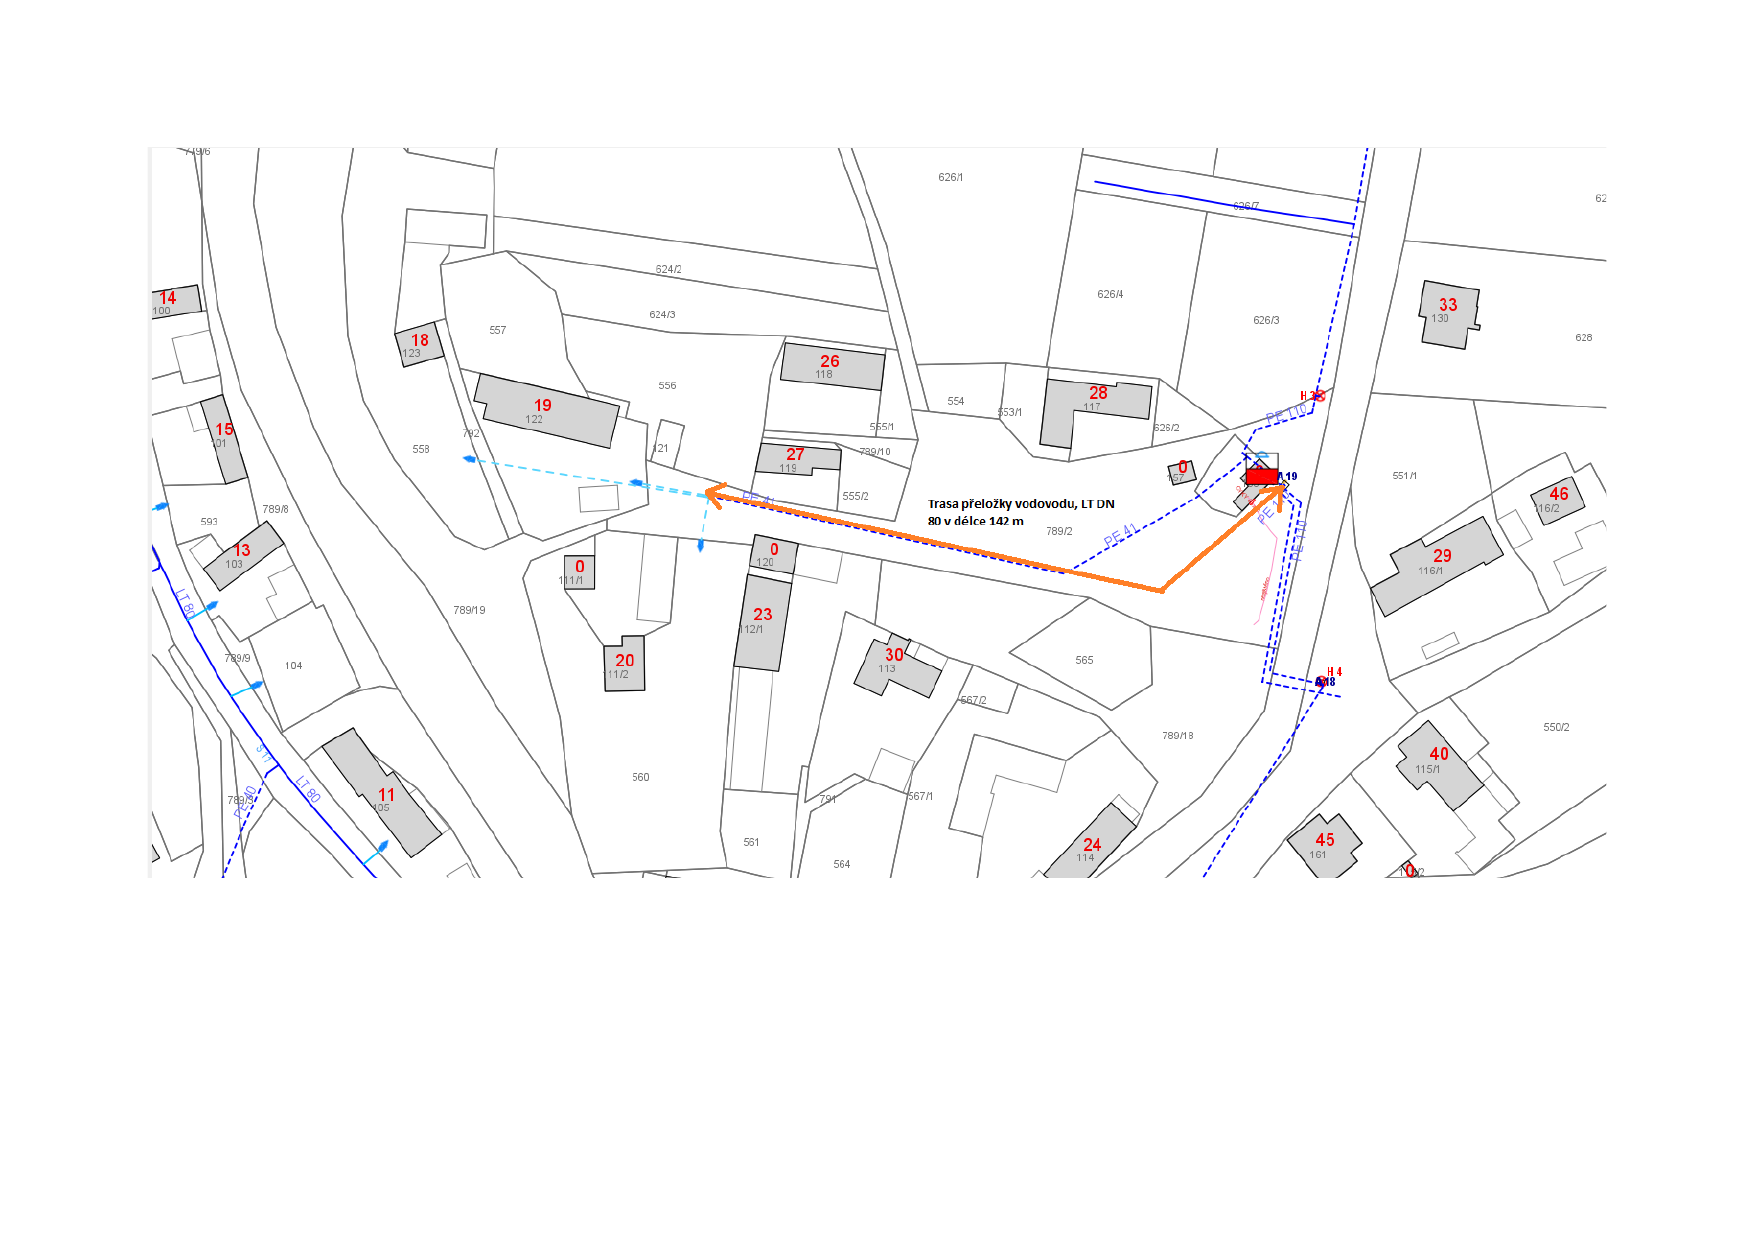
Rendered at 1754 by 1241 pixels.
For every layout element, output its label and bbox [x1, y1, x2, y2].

picture [147, 147, 1607, 878]
